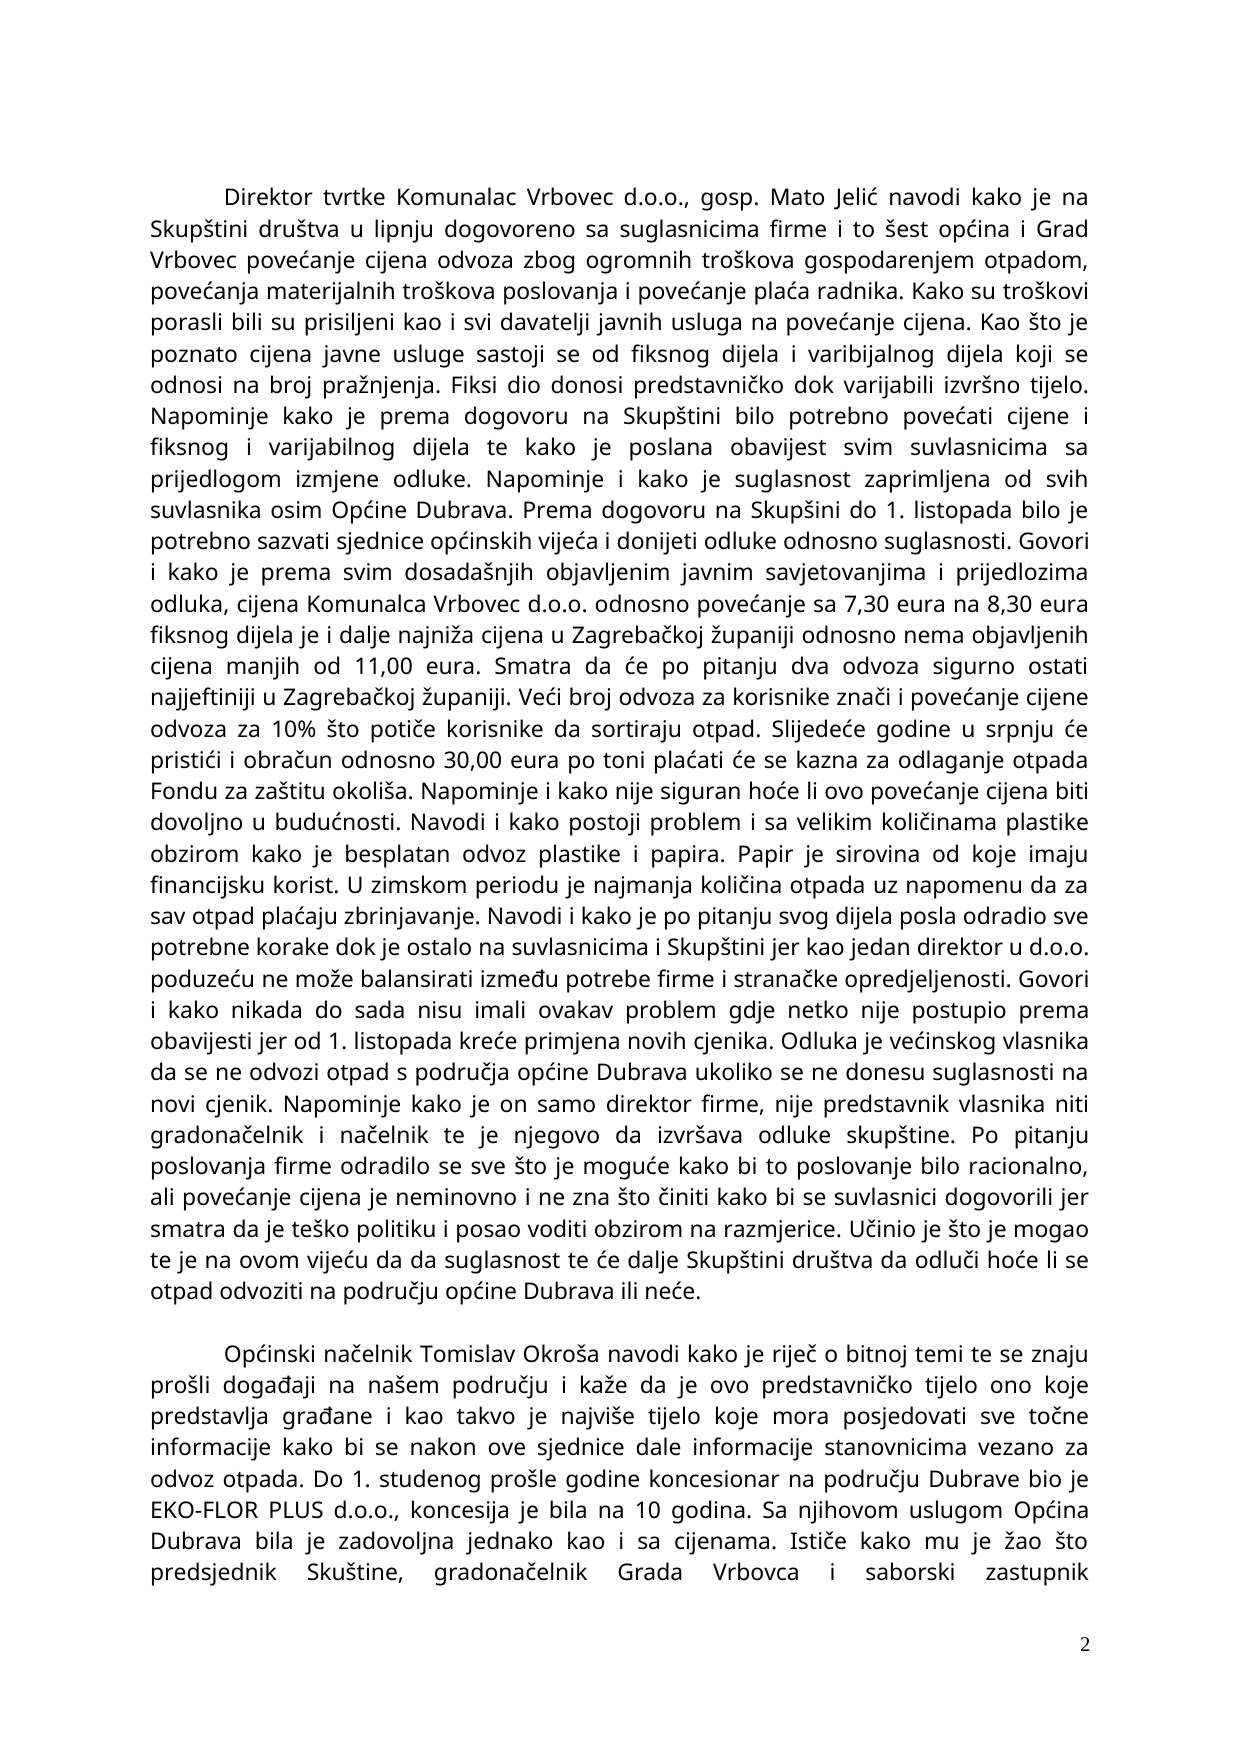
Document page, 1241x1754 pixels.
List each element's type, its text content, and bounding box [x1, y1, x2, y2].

text Direktor tvrtke Komunalac Vrbovec d.o.o., gosp. Mato Jelić navodi kako je na Skupštini društva u lipnju dogovoreno sa suglasnicima firme i to šest općina i Grad Vrbovec povećanje cijena odvoza zbog ogromnih troškova gospodarenjem otpadom, povećanja materijalnih troškova poslovanja i povećanje plaća radnika. Kako su troškovi porasli bili su prisiljeni kao i svi davatelji javnih usluga na povećanje cijena. Kao što je poznato cijena javne usluge sastoji se od fiksnog dijela i varibijalnog dijela koji se odnosi na broj pražnjenja. Fiksi dio donosi predstavničko dok varijabili izvršno tijelo. Napominje kako je prema dogovoru na Skupštini bilo potrebno povećati cijene i fiksnog i varijabilnog dijela te kako je poslana obavijest svim suvlasnicima sa prijedlogom izmjene odluke. Napominje i kako je suglasnost zaprimljena od svih suvlasnika osim Općine Dubrava. Prema dogovoru na Skupšini do 1. listopada bilo je potrebno sazvati sjednice općinskih vijeća i donijeti odluke odnosno suglasnosti. Govori i kako je prema svim dosadašnjih objavljenim javnim savjetovanjima i prijedlozima odluka, cijena Komunalca Vrbovec d.o.o. odnosno povećanje sa 7,30 eura na 8,30 eura fiksnog dijela je i dalje najniža cijena u Zagrebačkoj županiji odnosno nema objavljenih cijena manjih od 11,00 eura. Smatra da će po pitanju dva odvoza sigurno ostati najjeftiniji u Zagrebačkoj županiji. Veći broj odvoza za korisnike znači i povećanje cijene odvoza za 10% što potiče korisnike da sortiraju otpad. Slijedeće godine u srpnju će pristići i obračun odnosno 30,00 eura po toni plaćati će se kazna za odlaganje otpada Fondu za zaštitu okoliša. Napominje i kako nije siguran hoće li ovo povećanje cijena biti dovoljno u budućnosti. Navodi i kako postoji problem i sa velikim količinama plastike obzirom kako je besplatan odvoz plastike i papira. Papir je sirovina od koje imaju financijsku korist. U zimskom periodu je najmanja količina otpada uz napomenu da za sav otpad plaćaju zbrinjavanje. Navodi i kako je po pitanju svog dijela posla odradio sve potrebne korake dok je ostalo na suvlasnicima i Skupštini jer kao jedan direktor u d.o.o. poduzeću ne može balansirati između potrebe firme i stranačke opredjeljenosti. Govori i kako nikada do sada nisu imali ovakav problem gdje netko nije postupio prema obavijesti jer od 1. listopada kreće primjena novih cjenika. Odluka je većinskog vlasnika da se ne odvozi otpad s područja općine Dubrava ukoliko se ne donesu suglasnosti na novi cjenik. Napominje kako je on samo direktor firme, nije predstavnik vlasnika niti gradonačelnik i načelnik te je njegovo da izvršava odluke skupštine. Po pitanju poslovanja firme odradilo se sve što je moguće kako bi to poslovanje bilo racionalno, ali povećanje cijena je neminovno i ne zna što činiti kako bi se suvlasnici dogovorili jer smatra da je teško politiku i posao voditi obzirom na razmjerice. Učinio je što je mogao te je na ovom vijeću da da suglasnost te će dalje Skupštini društva da odluči hoće li se otpad odvoziti na području općine Dubrava ili neće. [150, 181, 1090, 1306]
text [150, 1337, 1090, 1587]
